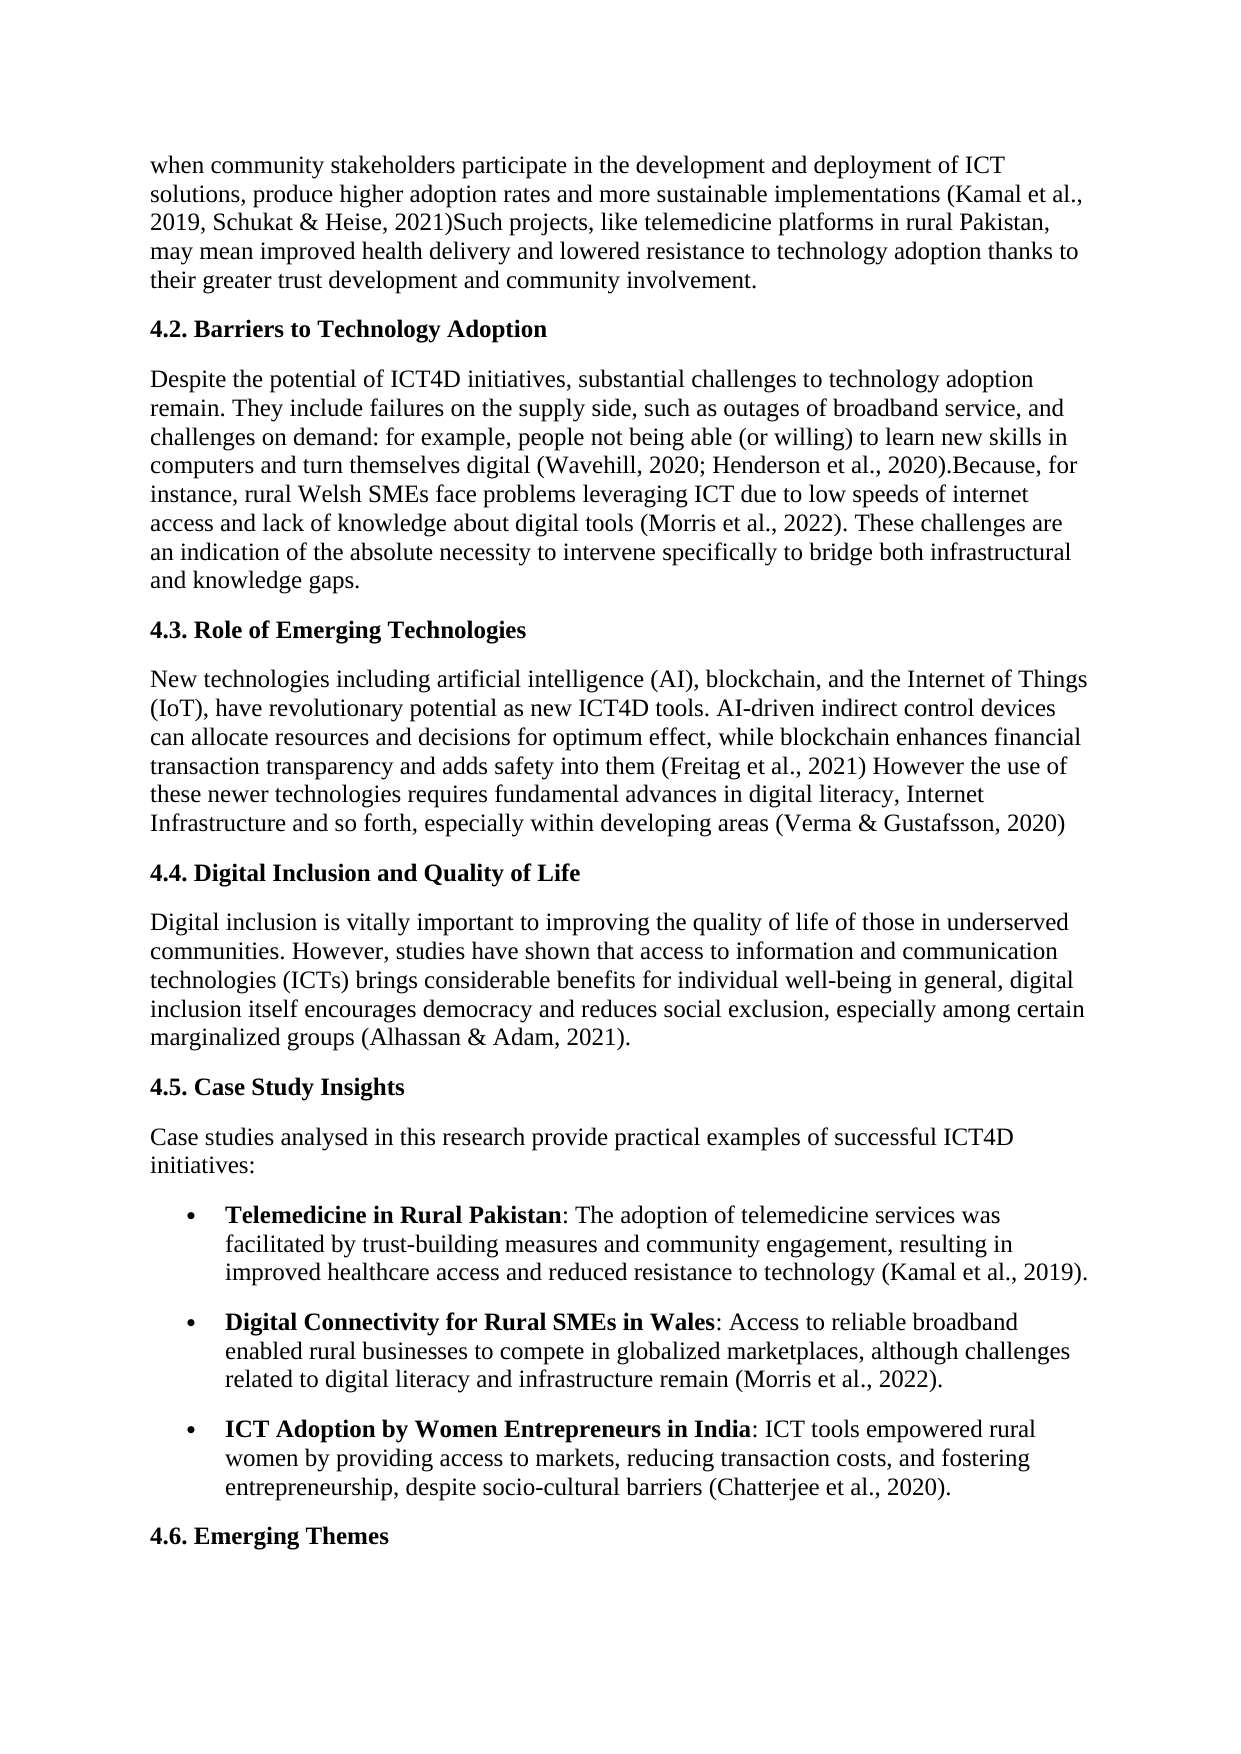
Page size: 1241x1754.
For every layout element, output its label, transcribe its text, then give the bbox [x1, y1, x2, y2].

list Digital Connectivity for Rural SMEs in Wales: Access to reliable broadband enabled rural businesses to compete in globalized marketplaces, although challenges related to digital literacy and infrastructure remain (Morris et al., 2022). [187, 1307, 1090, 1393]
list ICT Adoption by Women Entrepreneurs in India: ICT tools empowered rural women by providing access to markets, reducing transaction costs, and fostering entrepreneurship, despite socio-cultural barriers (Chatterjee et al., 2020). [187, 1414, 1090, 1500]
text New technologies including artificial intelligence (AI), blockchain, and the Internet of Things (IoT), have revolutionary potential as new ICT4D tools. AI-driven indirect control devices can allocate resources and decisions for optimum effect, while blockchain enhances financial transaction transparency and adds safety into them (Freitag et al., 2021) However the use of these newer technologies requires fundamental advances in digital literacy, Internet Infrastructure and so forth, especially within developing areas (Verma & Gustafsson, 2020) [150, 664, 1090, 837]
text 4.4. Digital Inclusion and Quality of Life [150, 858, 1090, 887]
text 4.5. Case Study Insights [150, 1072, 1090, 1101]
text 4.2. Barriers to Technology Adoption [150, 314, 1090, 343]
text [150, 150, 1090, 294]
text Case studies analysed in this research provide practical examples of successful ICT4D initiatives: [150, 1122, 1090, 1179]
list Telemedicine in Rural Pakistan: The adoption of telemedicine services was facilitated by trust-building measures and community engagement, resulting in improved healthcare access and reduced resistance to technology (Kamal et al., 2019). [187, 1200, 1090, 1286]
text 4.3. Role of Emerging Technologies [150, 615, 1090, 644]
text Digital inclusion is vitally important to improving the quality of life of those in underserved communities. However, studies have shown that access to information and communication technologies (ICTs) brings considerable benefits for individual well-being in general, digital inclusion itself encourages democracy and reduces social exclusion, especially among certain marginalized groups (Alhassan & Adam, 2021). [150, 907, 1090, 1051]
text Despite the potential of ICT4D initiatives, substantial challenges to technology adoption remain. They include failures on the supply side, such as outages of broadband service, and challenges on demand: for example, people not being able (or willing) to learn new skills in computers and turn themselves digital (Wavehill, 2020; Henderson et al., 2020).Because, for instance, rural Welsh SMEs face problems leveraging ICT due to low speeds of internet access and lack of knowledge about digital tools (Morris et al., 2022). These challenges are an indication of the absolute necessity to intervene specifically to bridge both infrastructural and knowledge gaps. [150, 364, 1090, 594]
text 4.6. Emerging Themes [150, 1521, 1090, 1550]
